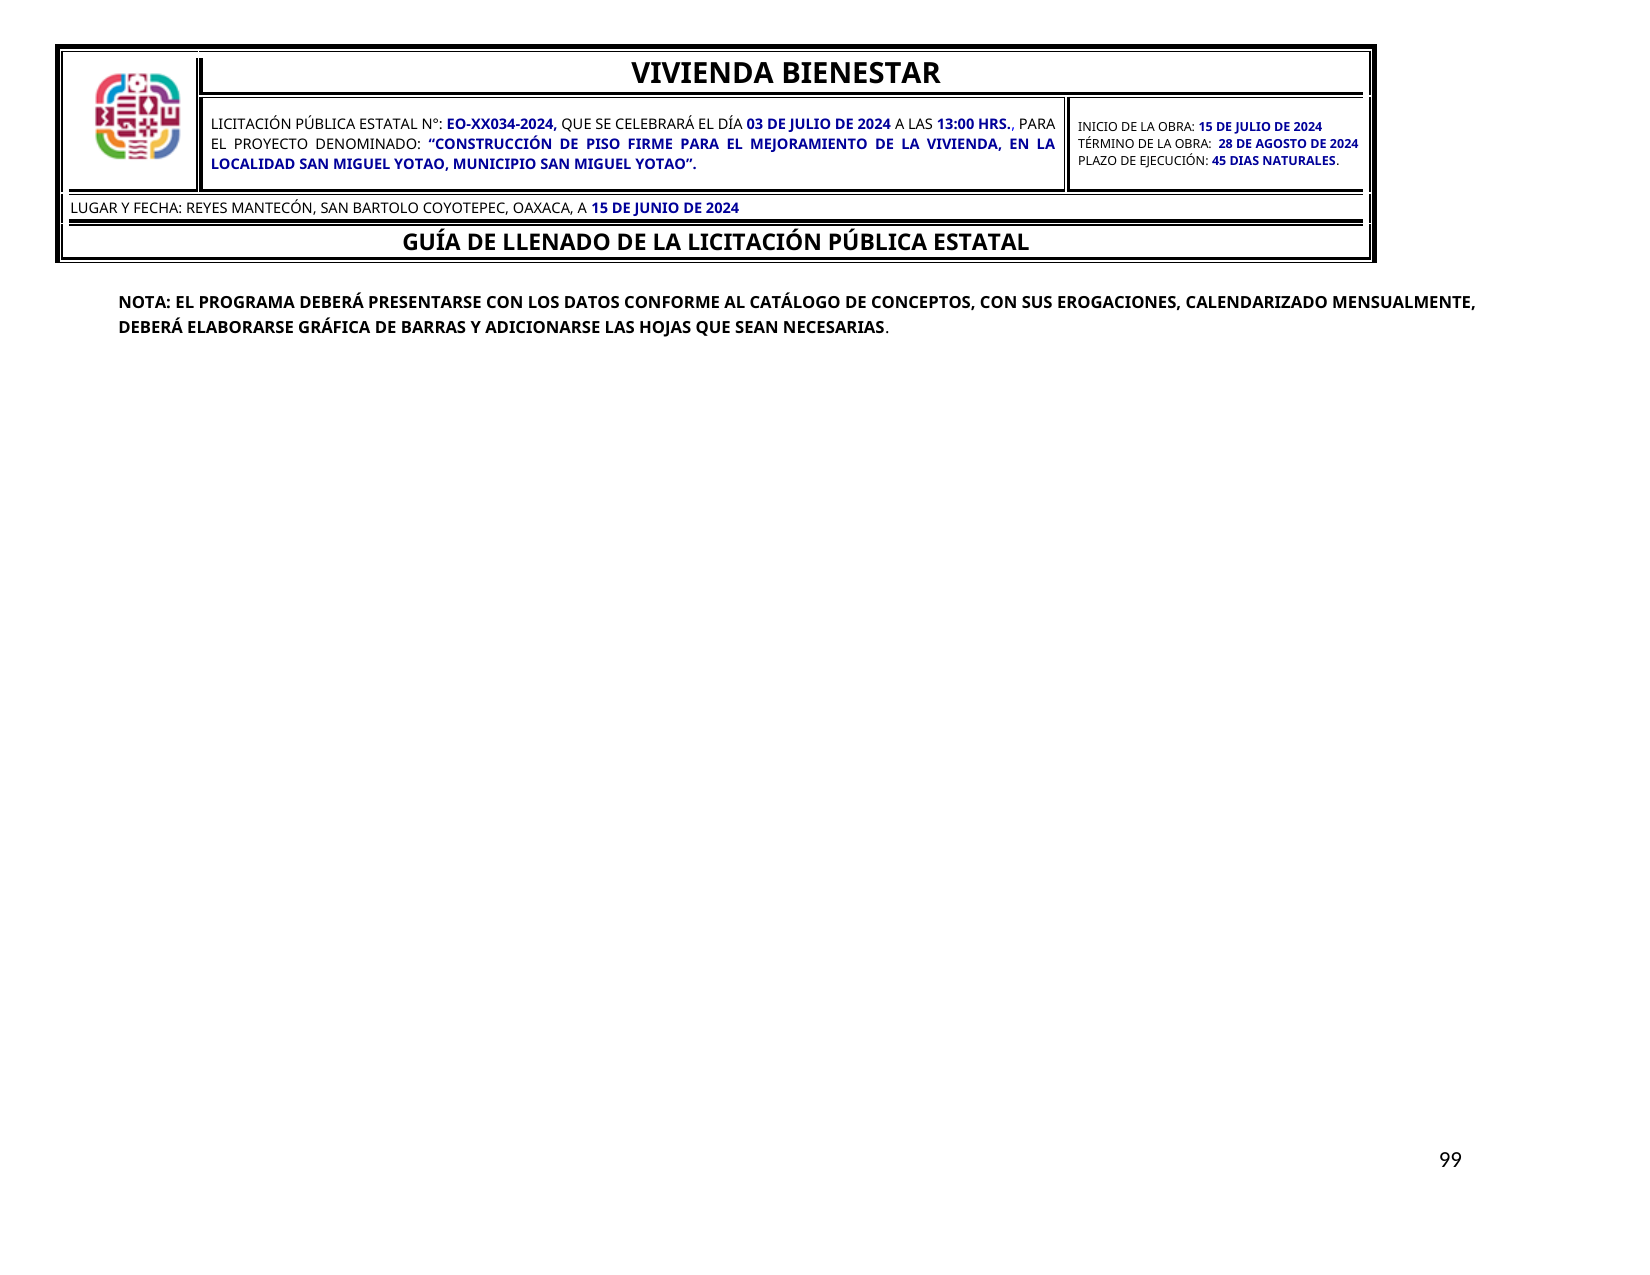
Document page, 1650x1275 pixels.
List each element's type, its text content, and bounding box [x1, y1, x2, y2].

text NOTA: EL PROGRAMA DEBERÁ PRESENTARSE CON LOS DATOS CONFORME AL CATÁLOGO DE CONCEPTOS, CON SUS EROGACIONES, CALENDARIZADO MENSUALMENTE, DEBERÁ ELABORARSE GRÁFICA DE BARRAS Y ADICIONARSE LAS HOJAS QUE SEAN NECESARIAS. [118, 291, 1506, 338]
picture [84, 65, 191, 165]
